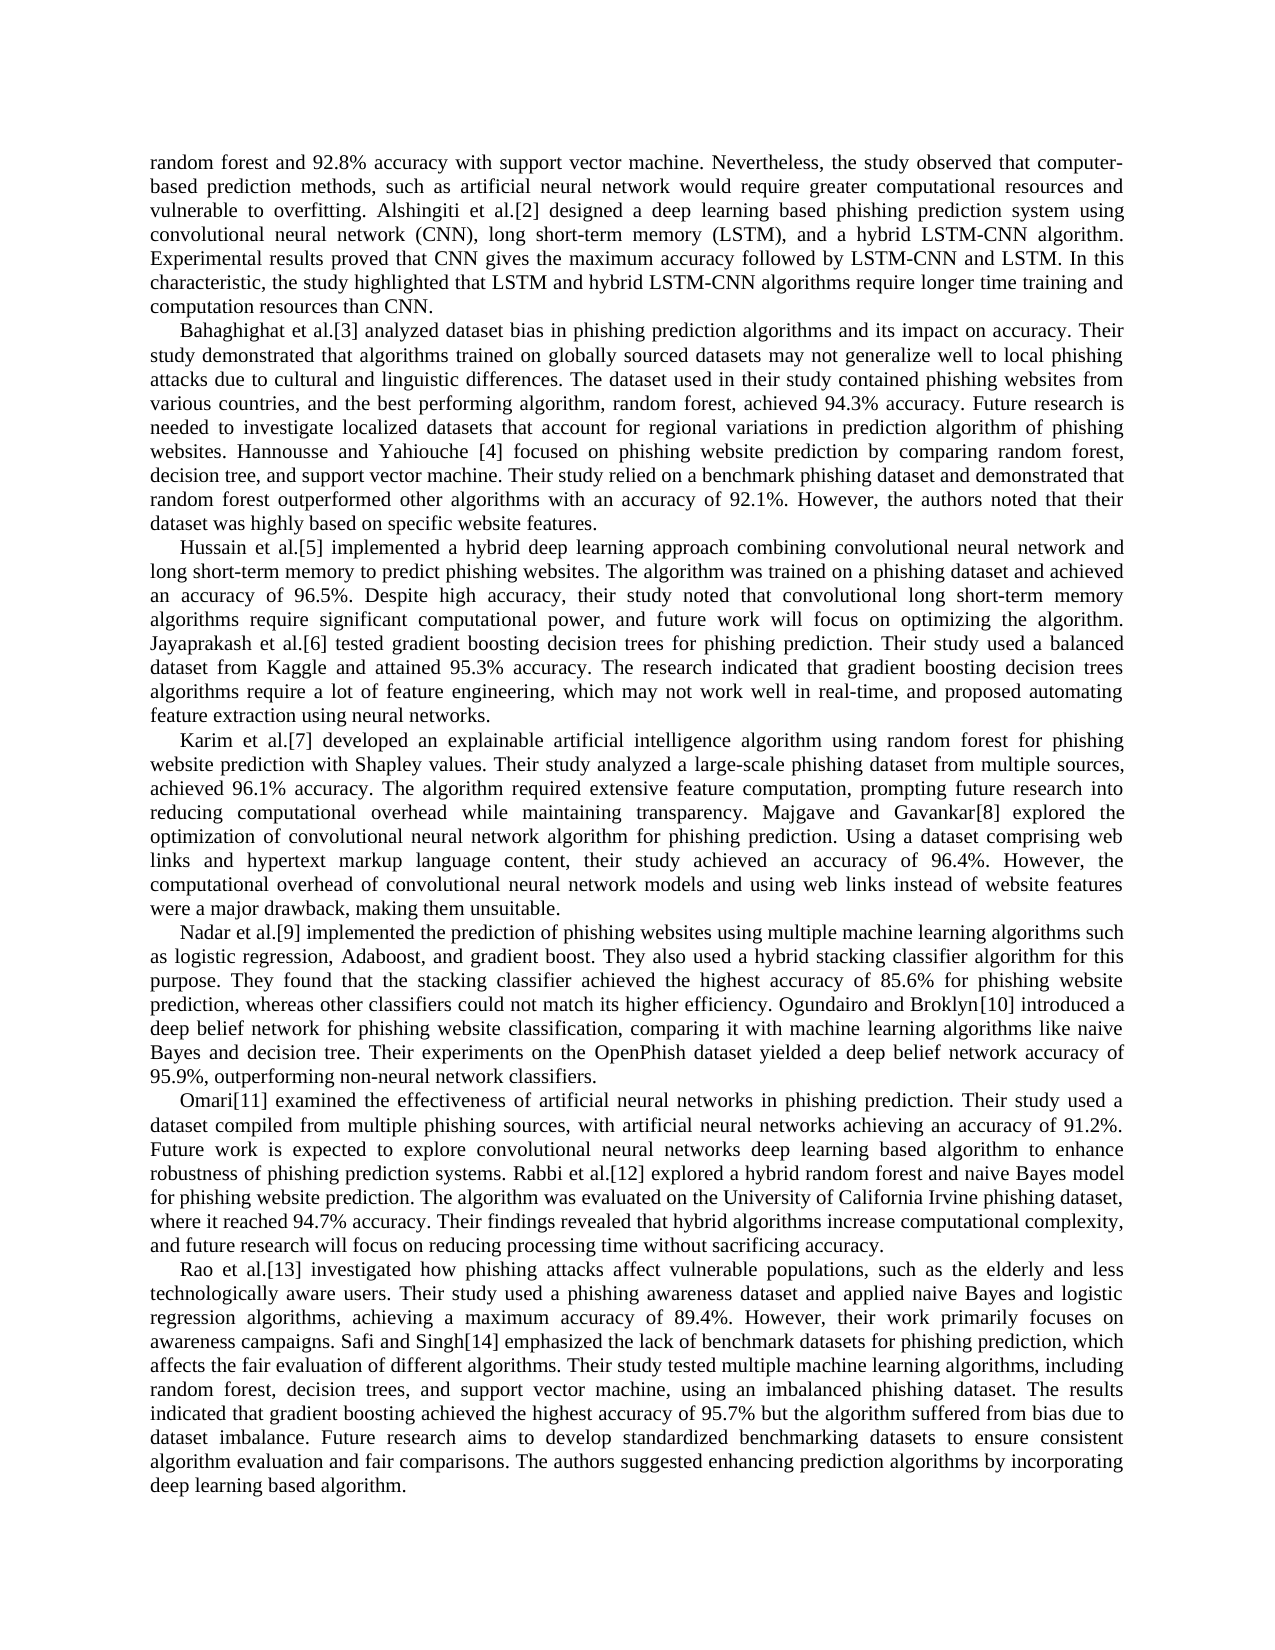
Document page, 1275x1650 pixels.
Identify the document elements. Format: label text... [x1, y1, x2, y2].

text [150, 150, 1125, 318]
text Omari examined the effectiveness of artificial neural networks in phishing prediction. Their study used a dataset compiled from multiple phishing sources, with artificial neural networks achieving an accuracy of 91.2%. Future work is expected to explore convolutional neural networks deep learning based algorithm to enhance robustness of phishing prediction systems. Rabbi et al. explored a hybrid random forest and naive Bayes model for phishing website prediction. The algorithm was evaluated on the University of California Irvine phishing dataset, where it reached 94.7% accuracy. Their findings revealed that hybrid algorithms increase computational complexity, and future research will focus on reducing processing time without sacrificing accuracy. [150, 1088, 1125, 1257]
text Nadar et al. implemented the prediction of phishing websites using multiple machine learning algorithms such as logistic regression, Adaboost, and gradient boost. They also used a hybrid stacking classifier algorithm for this purpose. They found that the stacking classifier achieved the highest accuracy of 85.6% for phishing website prediction, whereas other classifiers could not match its higher efficiency. Ogundairo and Broklyn introduced a deep belief network for phishing website classification, comparing it with machine learning algorithms like naive Bayes and decision tree. Their experiments on the OpenPhish dataset yielded a deep belief network accuracy of 95.9%, outperforming non-neural network classifiers. [150, 920, 1125, 1088]
text Rao et al. investigated how phishing attacks affect vulnerable populations, such as the elderly and less technologically aware users. Their study used a phishing awareness dataset and applied naive Bayes and logistic regression algorithms, achieving a maximum accuracy of 89.4%. However, their work primarily focuses on awareness campaigns. Safi and Singh emphasized the lack of benchmark datasets for phishing prediction, which affects the fair evaluation of different algorithms. Their study tested multiple machine learning algorithms, including random forest, decision trees, and support vector machine, using an imbalanced phishing dataset. The results indicated that gradient boosting achieved the highest accuracy of 95.7% but the algorithm suffered from bias due to dataset imbalance. Future research aims to develop standardized benchmarking datasets to ensure consistent algorithm evaluation and fair comparisons. The authors suggested enhancing prediction algorithms by incorporating deep learning based algorithm. [150, 1257, 1125, 1497]
text Hussain et al. implemented a hybrid deep learning approach combining convolutional neural network and long short-term memory to predict phishing websites. The algorithm was trained on a phishing dataset and achieved an accuracy of 96.5%. Despite high accuracy, their study noted that convolutional long short-term memory algorithms require significant computational power, and future work will focus on optimizing the algorithm. Jayaprakash et al. tested gradient boosting decision trees for phishing prediction. Their study used a balanced dataset from Kaggle and attained 95.3% accuracy. The research indicated that gradient boosting decision trees algorithms require a lot of feature engineering, which may not work well in real-time, and proposed automating feature extraction using neural networks. [150, 535, 1125, 727]
text Bahaghighat et al. analyzed dataset bias in phishing prediction algorithms and its impact on accuracy. Their study demonstrated that algorithms trained on globally sourced datasets may not generalize well to local phishing attacks due to cultural and linguistic differences. The dataset used in their study contained phishing websites from various countries, and the best performing algorithm, random forest, achieved 94.3% accuracy. Future research is needed to investigate localized datasets that account for regional variations in prediction algorithm of phishing websites. Hannousse and Yahiouche focused on phishing website prediction by comparing random forest, decision tree, and support vector machine. Their study relied on a benchmark phishing dataset and demonstrated that random forest outperformed other algorithms with an accuracy of 92.1%. However, the authors noted that their dataset was highly based on specific website features. [150, 318, 1125, 535]
text Karim et al. developed an explainable artificial intelligence algorithm using random forest for phishing website prediction with Shapley values. Their study analyzed a large-scale phishing dataset from multiple sources, achieved 96.1% accuracy. The algorithm required extensive feature computation, prompting future research into reducing computational overhead while maintaining transparency. Majgave and Gavankar explored the optimization of convolutional neural network algorithm for phishing prediction. Using a dataset comprising web links and hypertext markup language content, their study achieved an accuracy of 96.4%. However, the computational overhead of convolutional neural network models and using web links instead of website features were a major drawback, making them unsuitable. [150, 727, 1125, 920]
